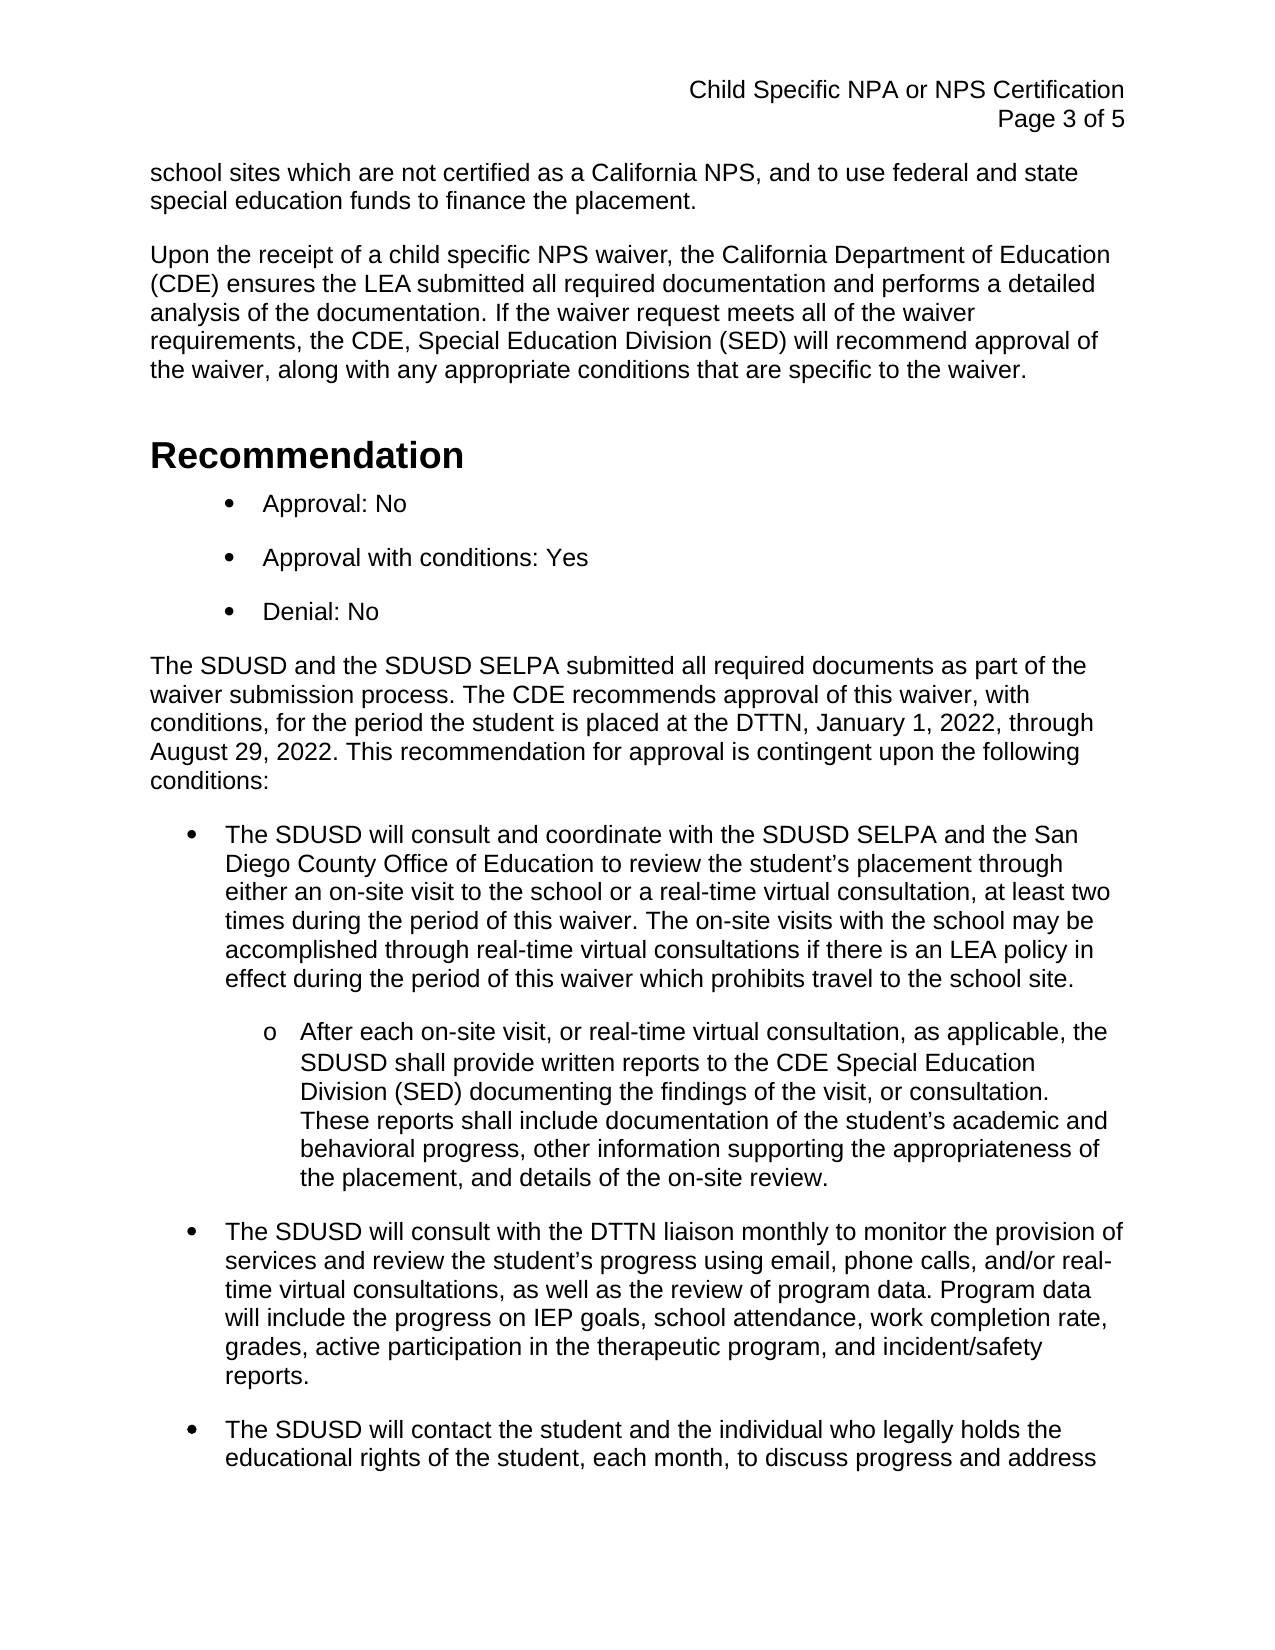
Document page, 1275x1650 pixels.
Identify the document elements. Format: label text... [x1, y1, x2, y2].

list After each on-site visit, or real-time virtual consultation, as applicable, the SDUSD shall provide written reports to the CDE Special Education Division (SED) documenting the findings of the visit, or consultation. These reports shall include documentation of the student’s academic and behavioral progress, other information supporting the appropriateness of the placement, and details of the on-site review. [262, 1017, 1125, 1192]
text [150, 157, 1125, 215]
subtitle Recommendation [150, 434, 1125, 477]
list Denial: No [225, 597, 1125, 626]
list The SDUSD will consult with the DTTN liaison monthly to monitor the provision of services and review the student’s progress using email, phone calls, and/or real-time virtual consultations, as well as the review of program data. Program data will include the progress on IEP goals, school attendance, work completion rate, grades, active participation in the therapeutic program, and incident/safety reports. [187, 1217, 1125, 1389]
list Approval with conditions: Yes [225, 543, 1125, 572]
list Approval: No [225, 489, 1125, 518]
list The SDUSD will consult and coordinate with the SDUSD SELPA and the San Diego County Office of Education to review the student’s placement through either an on-site visit to the school or a real-time virtual consultation, at least two times during the period of this waiver. The on-site visits with the school may be accomplished through real-time virtual consultations if there is an LEA policy in effect during the period of this waiver which prohibits travel to the school site. [187, 820, 1125, 992]
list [187, 1414, 1125, 1472]
text Upon the receipt of a child specific NPS waiver, the California Department of Education (CDE) ensures the LEA submitted all required documentation and performs a detailed analysis of the documentation. If the waiver request meets all of the waiver requirements, the CDE, Special Education Division (SED) will recommend approval of the waiver, along with any appropriate conditions that are specific to the waiver. [150, 240, 1125, 384]
text The SDUSD and the SDUSD SELPA submitted all required documents as part of the waiver submission process. The CDE recommends approval of this waiver, with conditions, for the period the student is placed at the DTTN, January 1, 2022, through August 29, 2022. This recommendation for approval is contingent upon the following conditions: [150, 651, 1125, 795]
